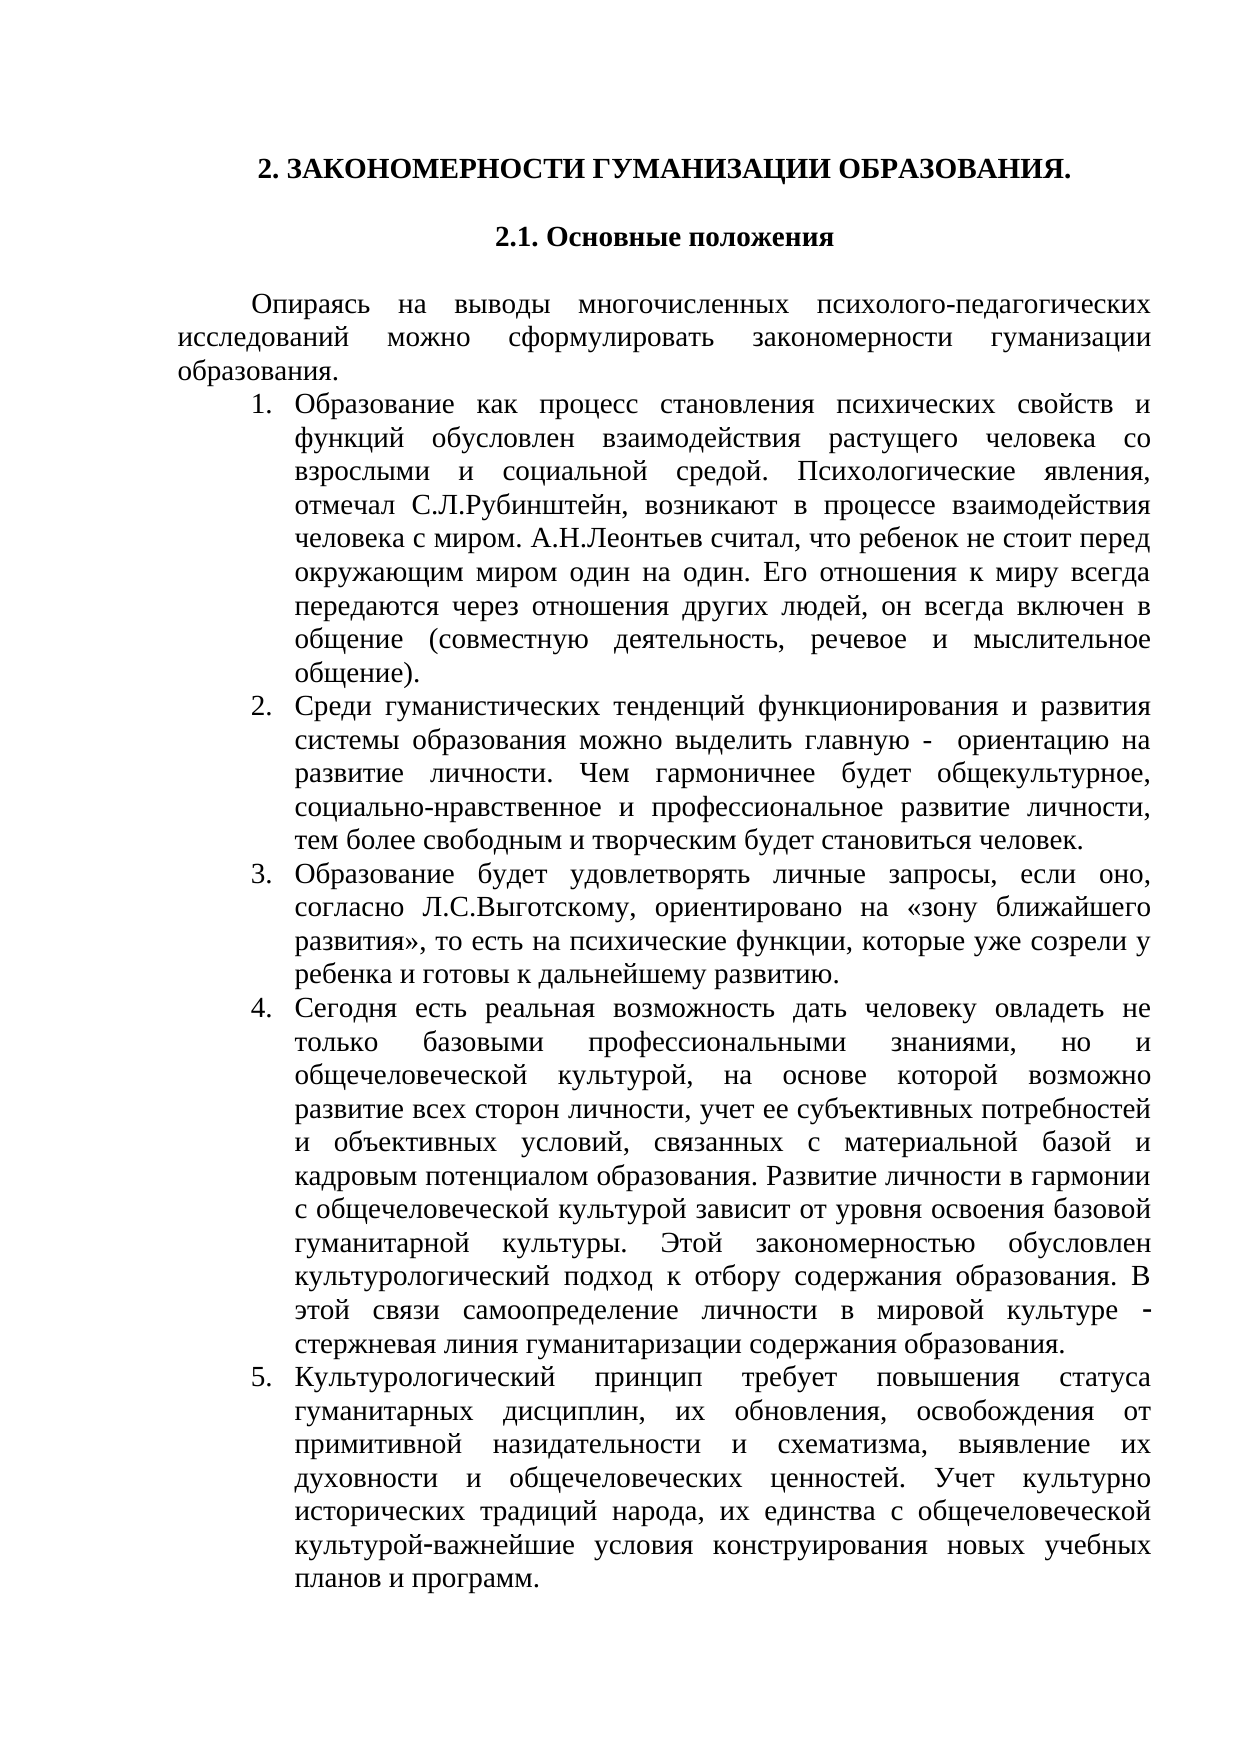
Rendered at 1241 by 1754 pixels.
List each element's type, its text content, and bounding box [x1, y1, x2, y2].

text Опираясь на выводы многочисленных психолого-педагогических исследований можно сформулировать закономерности гуманизации образования. [177, 286, 1152, 386]
text 2. ЗАКОНОМЕРНОСТИ ГУМАНИЗАЦИИ ОБРАЗОВАНИЯ. [177, 152, 1152, 185]
list Образование как процесс становления психических свойств и функций обусловлен взаимодействия растущего человека со взрослыми и социальной средой. Психологические явления, отмечал С.Л.Рубинштейн, возникают в процессе взаимодействия человека с миром. А.Н.Леонтьев считал, что ребенок не стоит перед окружающим миром один на один. Его отношения к миру всегда передаются через отношения других людей, он всегда включен в общение (совместную деятельность, речевое и мыслительное общение). [251, 386, 1152, 688]
list Среди гуманистических тенденций функционирования и развития системы образования можно выделить главную - ориентацию на развитие личности. Чем гармоничнее будет общекультурное, социально-нравственное и профессиональное развитие личности, тем более свободным и творческим будет становиться человек. [251, 688, 1152, 856]
list Сегодня есть реальная возможность дать человеку овладеть не только базовыми профессиональными знаниями, но и общечеловеческой культурой, на основе которой возможно развитие всех сторон личности, учет ее субъективных потребностей и объективных условий, связанных с материальной базой и кадровым потенциалом образования. Развитие личности в гармонии с общечеловеческой культурой зависит от уровня освоения базовой гуманитарной культуры. Этой закономерностью обусловлен культурологический подход к отбору содержания образования. В этой связи самоопределение личности в мировой культуре стержневая линия гуманитаризации содержания образования. [251, 990, 1152, 1359]
list Культурологический принцип требует повышения статуса гуманитарных дисциплин, их обновления, освобождения от примитивной назидательности и схематизма, выявление их духовности и общечеловеческих ценностей. Учет культурно исторических традиций народа, их единства с общечеловеческой культуройважнейшие условия конструирования новых учебных планов и программ. [251, 1359, 1152, 1594]
list Образование будет удовлетворять личные запросы, если оно, согласно Л.С.Выготскому, ориентировано на «зону ближайшего развития», то есть на психические функции, которые уже созрели у ребенка и готовы к дальнейшему развитию. [251, 856, 1152, 990]
text 2.1. Основные положения [177, 219, 1152, 252]
